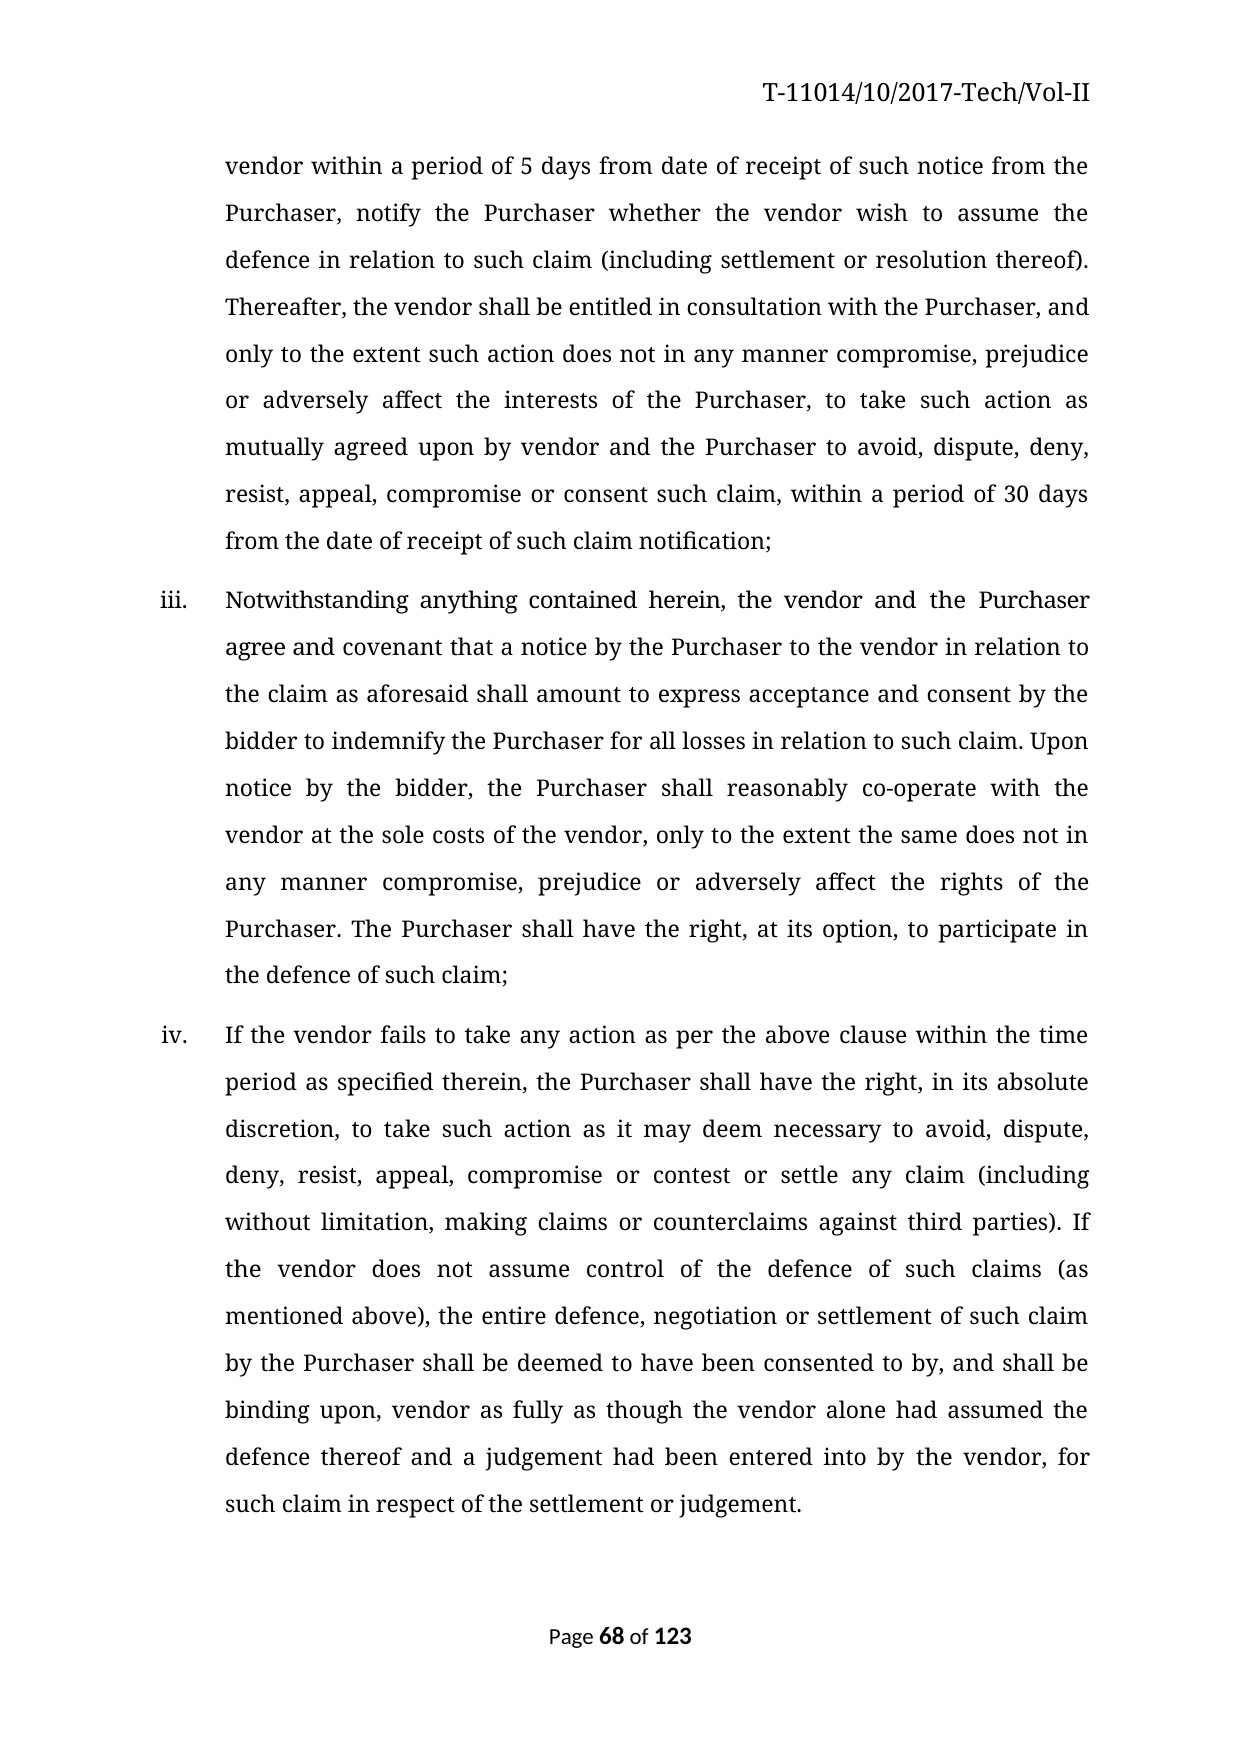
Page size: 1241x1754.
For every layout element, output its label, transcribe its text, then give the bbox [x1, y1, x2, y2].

list If the vendor fails to take any action as per the above clause within the time period as specified therein, the Purchaser shall have the right, in its absolute discretion, to take such action as it may deem necessary to avoid, dispute, deny, resist, appeal, compromise or contest or settle any claim (including without limitation, making claims or counterclaims against third parties). If the vendor does not assume control of the defence of such claims (as mentioned above), the entire defence, negotiation or settlement of such claim by the Purchaser shall be deemed to have been consented to by, and shall be binding upon, vendor as fully as though the vendor alone had assumed the defence thereof and a judgement had been entered into by the vendor, for such claim in respect of the settlement or judgement. [187, 1019, 1090, 1519]
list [187, 150, 1090, 556]
list Notwithstanding anything contained herein, the vendor and the Purchaser agree and covenant that a notice by the Purchaser to the vendor in relation to the claim as aforesaid shall amount to express acceptance and consent by the bidder to indemnify the Purchaser for all losses in relation to such claim. Upon notice by the bidder, the Purchaser shall reasonably co-operate with the vendor at the sole costs of the vendor, only to the extent the same does not in any manner compromise, prejudice or adversely affect the rights of the Purchaser. The Purchaser shall have the right, at its option, to participate in the defence of such claim; [187, 584, 1090, 991]
